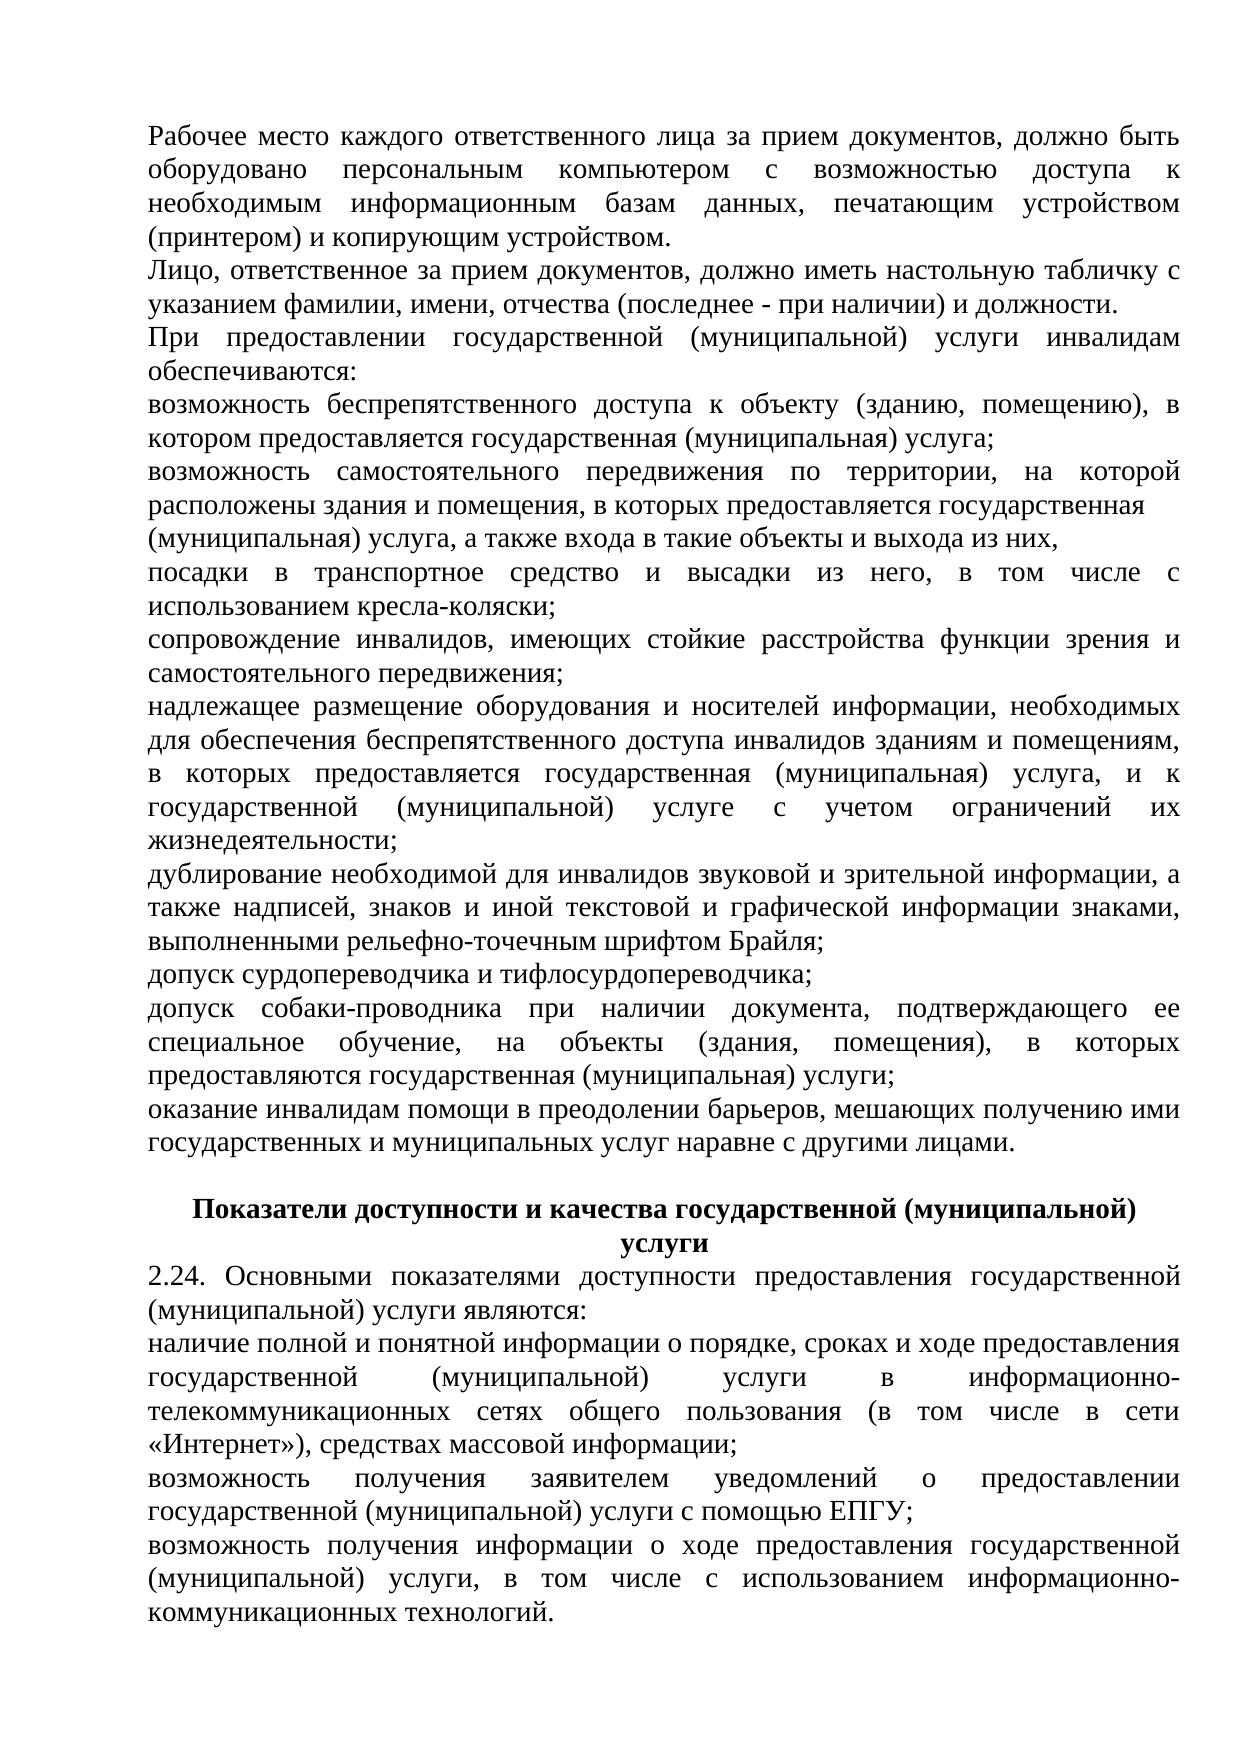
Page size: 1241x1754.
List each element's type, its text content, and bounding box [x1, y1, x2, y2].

text надлежащее размещение оборудования и носителей информации, необходимых для обеспечения беспрепятственного доступа инвалидов зданиям и помещениям, в которых предоставляется государственная (муниципальная) услуга, и к государственной (муниципальной) услуге с учетом ограничений их жизнедеятельности; [148, 688, 1181, 856]
text 2.24. Основными показателями доступности предоставления государственной (муниципальной) услуги являются: [148, 1258, 1181, 1326]
text Рабочее место каждого ответственного лица за прием документов, должно быть оборудовано персональным компьютером с возможностью доступа к необходимым информационным базам данных, печатающим устройством (принтером) и копирующим устройством. [148, 118, 1181, 252]
text дублирование необходимой для инвалидов звуковой и зрительной информации, а также надписей, знаков и иной текстовой и графической информации знаками, выполненными рельефно-точечным шрифтом Брайля; [148, 856, 1181, 957]
text допуск собаки-проводника при наличии документа, подтверждающего ее специальное обучение, на объекты (здания, помещения), в которых предоставляются государственная (муниципальная) услуги; [148, 990, 1181, 1091]
text оказание инвалидам помощи в преодолении барьеров, мешающих получению ими государственных и муниципальных услуг наравне с другими лицами. [148, 1091, 1181, 1158]
text допуск сурдопереводчика и тифлосурдопереводчика; [148, 957, 1181, 990]
text услуги [148, 1225, 1181, 1258]
text сопровождение инвалидов, имеющих стойкие расстройства функции зрения и самостоятельного передвижения; [148, 621, 1181, 688]
text возможность получения заявителем уведомлений о предоставлении государственной (муниципальной) услуги с помощью ЕПГУ; [148, 1460, 1181, 1527]
text Показатели доступности и качества государственной (муниципальной) [148, 1191, 1181, 1225]
text наличие полной и понятной информации о порядке, сроках и ходе предоставления государственной (муниципальной) услуги в информационно- телекоммуникационных сетях общего пользования (в том числе в сети «Интернет»), средствах массовой информации; [148, 1326, 1181, 1460]
text Лицо, ответственное за прием документов, должно иметь настольную табличку с указанием фамилии, имени, отчества (последнее - при наличии) и должности. [148, 252, 1181, 319]
text посадки в транспортное средство и высадки из него, в том числе с использованием кресла-коляски; [148, 554, 1181, 621]
text возможность беспрепятственного доступа к объекту (зданию, помещению), в котором предоставляется государственная (муниципальная) услуга; [148, 386, 1181, 453]
text возможность самостоятельного передвижения по территории, на которой расположены здания и помещения, в которых предоставляется государственная [148, 453, 1181, 521]
text При предоставлении государственной (муниципальной) услуги инвалидам обеспечиваются: [148, 319, 1181, 386]
text (муниципальная) услуга, а также входа в такие объекты и выхода из них, [148, 521, 1181, 554]
text возможность получения информации о ходе предоставления государственной (муниципальной) услуги, в том числе с использованием информационно-коммуникационных технологий. [148, 1527, 1181, 1627]
